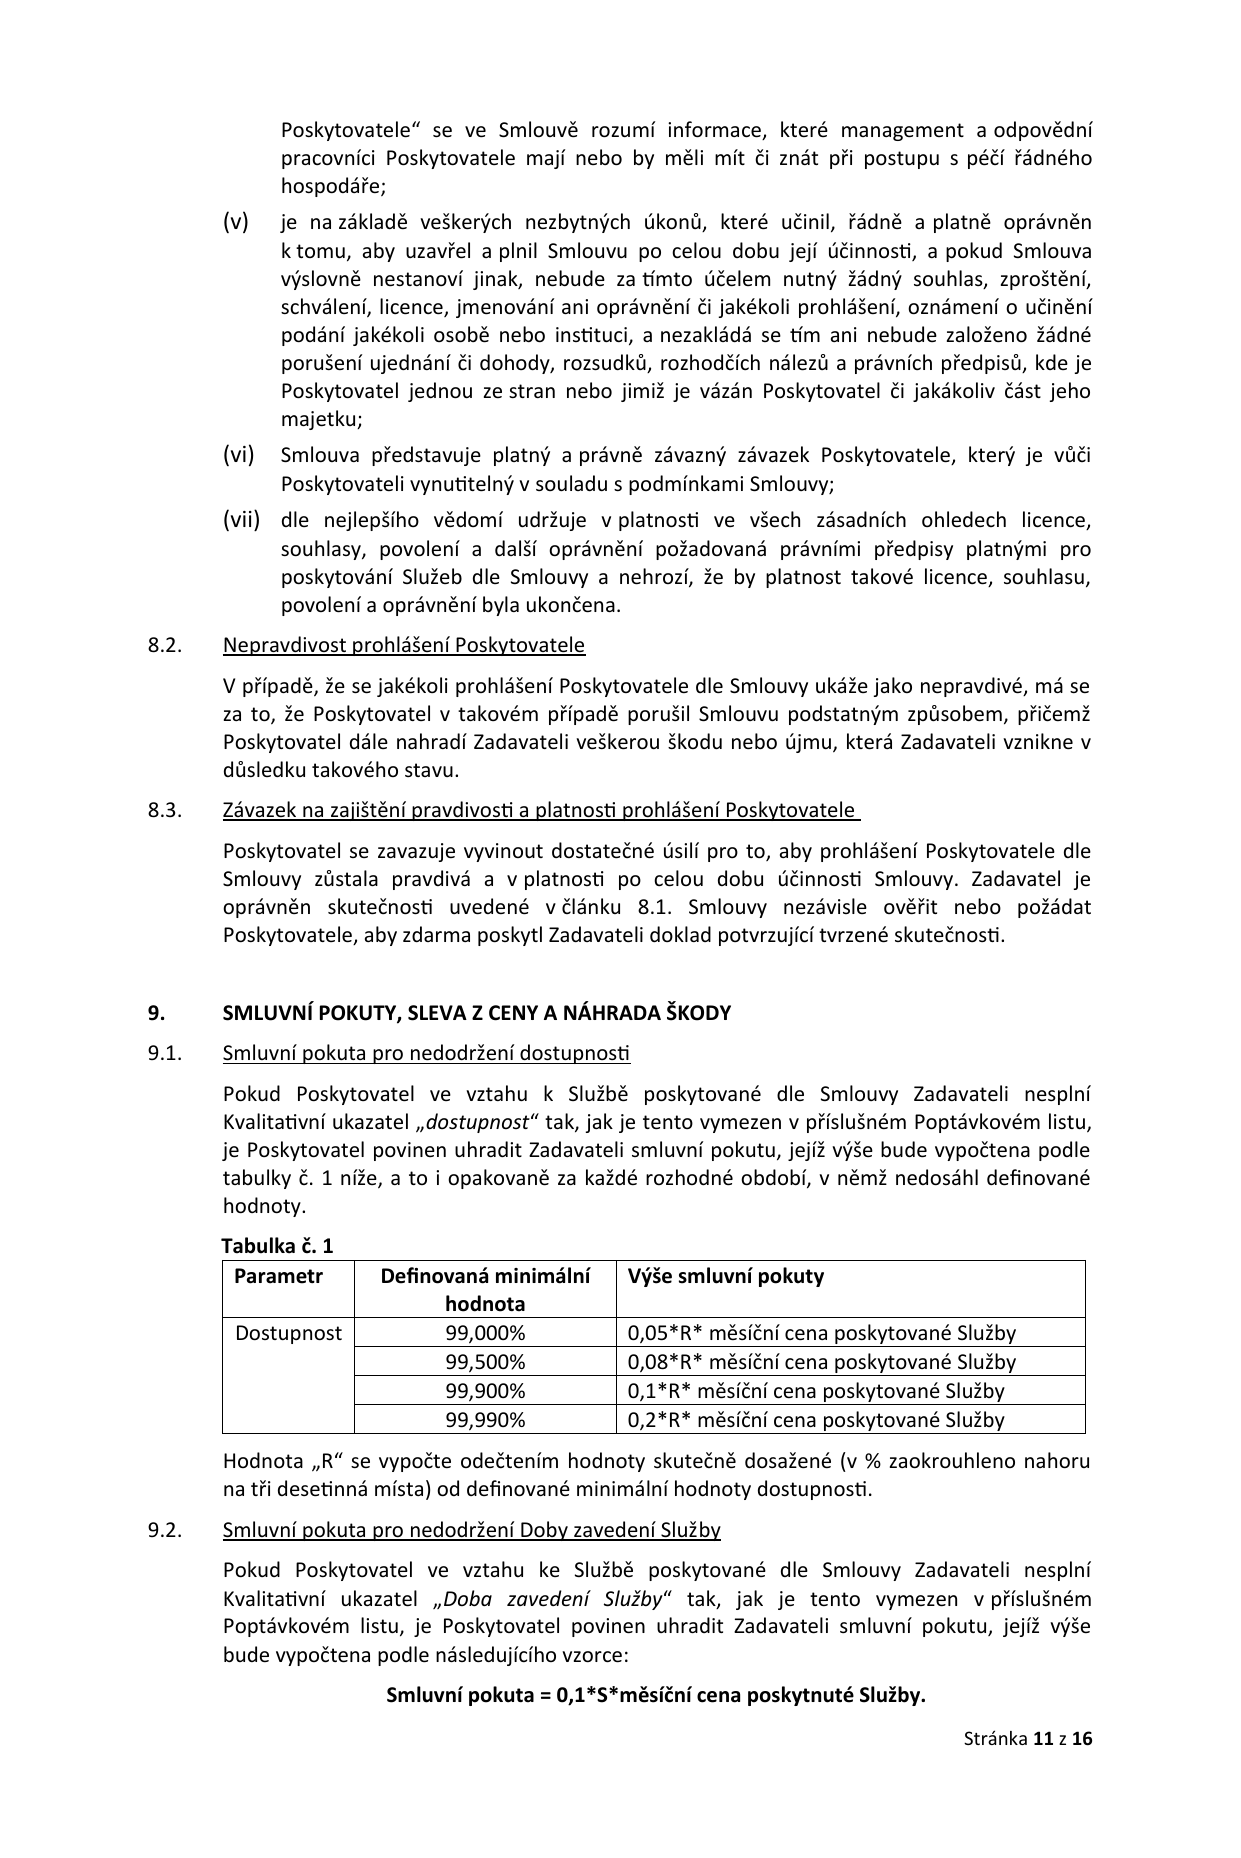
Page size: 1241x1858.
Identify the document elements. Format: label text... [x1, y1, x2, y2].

table_cell 0,1*R* měsíční cena poskytované Služby [617, 1376, 1085, 1404]
text Pokud Poskytovatel ve vztahu ke Službě poskytované dle Smlouvy Zadavateli nesplní Kvalitativní ukazatel „Doba zavedení Služby“ tak, jak je tento vymezen v příslušném Poptávkovém listu, je Poskytovatel povinen uhradit Zadavateli smluvní pokutu, jejíž výše bude vypočtena podle následujícího vzorce: [223, 1556, 1093, 1668]
list je na základě veškerých nezbytných úkonů, které učinil, řádně a platně oprávněn k tomu, aby uzavřel a plnil Smlouvu po celou dobu její účinnosti, a pokud Smlouva výslovně nestanoví jinak, nebude za tímto účelem nutný žádný souhlas, zproštění, schválení, licence, jmenování ani oprávnění či jakékoli prohlášení, oznámení o učinění podání jakékoli osobě nebo instituci, a nezakládá se tím ani nebude založeno žádné porušení ujednání či dohody, rozsudků, rozhodčích nálezů a právních předpisů, kde je Poskytovatel jednou ze stran nebo jimiž je vázán Poskytovatel či jakákoliv část jeho majetku; [223, 206, 1093, 432]
table_header Definovaná minimální hodnota [355, 1261, 616, 1317]
table_cell 99,000% [355, 1318, 616, 1346]
text Tabulka č. 1 [221, 1232, 1093, 1260]
table_cell 99,990% [355, 1405, 616, 1433]
table_header Výše smluvní pokuty [617, 1261, 1085, 1317]
text Hodnota „R“ se vypočte odečtením hodnoty skutečně dosažené (v % zaokrouhleno nahoru na tři desetinná místa) od definované minimální hodnoty dostupnosti. [223, 1447, 1093, 1503]
table_cell 99,500% [355, 1347, 616, 1375]
text Pokud Poskytovatel ve vztahu k Službě poskytované dle Smlouvy Zadavateli nesplní Kvalitativní ukazatel „dostupnost“ tak, jak je tento vymezen v příslušném Poptávkovém listu, je Poskytovatel povinen uhradit Zadavateli smluvní pokutu, jejíž výše bude vypočtena podle tabulky č. 1 níže, a to i opakovaně za každé rozhodné období, v němž nedosáhl definované hodnoty. [223, 1079, 1093, 1219]
text Smluvní pokuta pro nedodržení dostupnosti [148, 1038, 1093, 1067]
text Smluvní pokuta pro nedodržení Doby zavedení Služby [148, 1515, 1093, 1543]
text Poskytovatel se zavazuje vyvinout dostatečné úsilí pro to, aby prohlášení Poskytovatele dle Smlouvy zůstala pravdivá a v platnosti po celou dobu účinnosti Smlouvy. Zadavatel je oprávněn skutečnosti uvedené v článku 8.1. Smlouvy nezávisle ověřit nebo požádat Poskytovatele, aby zdarma poskytl Zadavateli doklad potvrzující tvrzené skutečnosti. [223, 836, 1093, 948]
list dle nejlepšího vědomí udržuje v platnosti ve všech zásadních ohledech licence, souhlasy, povolení a další oprávnění požadovaná právními předpisy platnými pro poskytování Služeb dle Smlouvy a nehrozí, že by platnost takové licence, souhlasu, povolení a oprávnění byla ukončena. [223, 503, 1093, 618]
table_cell 0,2*R* měsíční cena poskytované Služby [617, 1405, 1085, 1433]
text Smluvní pokuta = 0,1*S*měsíční cena poskytnuté Služby. [221, 1680, 1093, 1708]
list Smlouva představuje platný a právně závazný závazek Poskytovatele, který je vůči Poskytovateli vynutitelný v souladu s podmínkami Smlouvy; [223, 438, 1093, 497]
table_cell 0,05*R* měsíční cena poskytované Služby [617, 1318, 1085, 1346]
text V případě, že se jakékoli prohlášení Poskytovatele dle Smlouvy ukáže jako nepravdivé, má se za to, že Poskytovatel v takovém případě porušil Smlouvu podstatným způsobem, přičemž Poskytovatel dále nahradí Zadavateli veškerou škodu nebo újmu, která Zadavateli vznikne v důsledku takového stavu. [223, 671, 1093, 783]
text Smluvní pokuty, sleva z ceny a náhrada škody [148, 998, 1093, 1026]
table_header Parametr [223, 1261, 354, 1317]
table_cell 0,08*R* měsíční cena poskytované Služby [617, 1347, 1085, 1375]
text Nepravdivost prohlášení Poskytovatele [148, 630, 1093, 658]
text Závazek na zajištění pravdivosti a platnosti prohlášení Poskytovatele [148, 795, 1093, 823]
table_cell 99,900% [355, 1376, 616, 1404]
table_cell Dostupnost [223, 1318, 354, 1433]
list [223, 115, 1093, 199]
